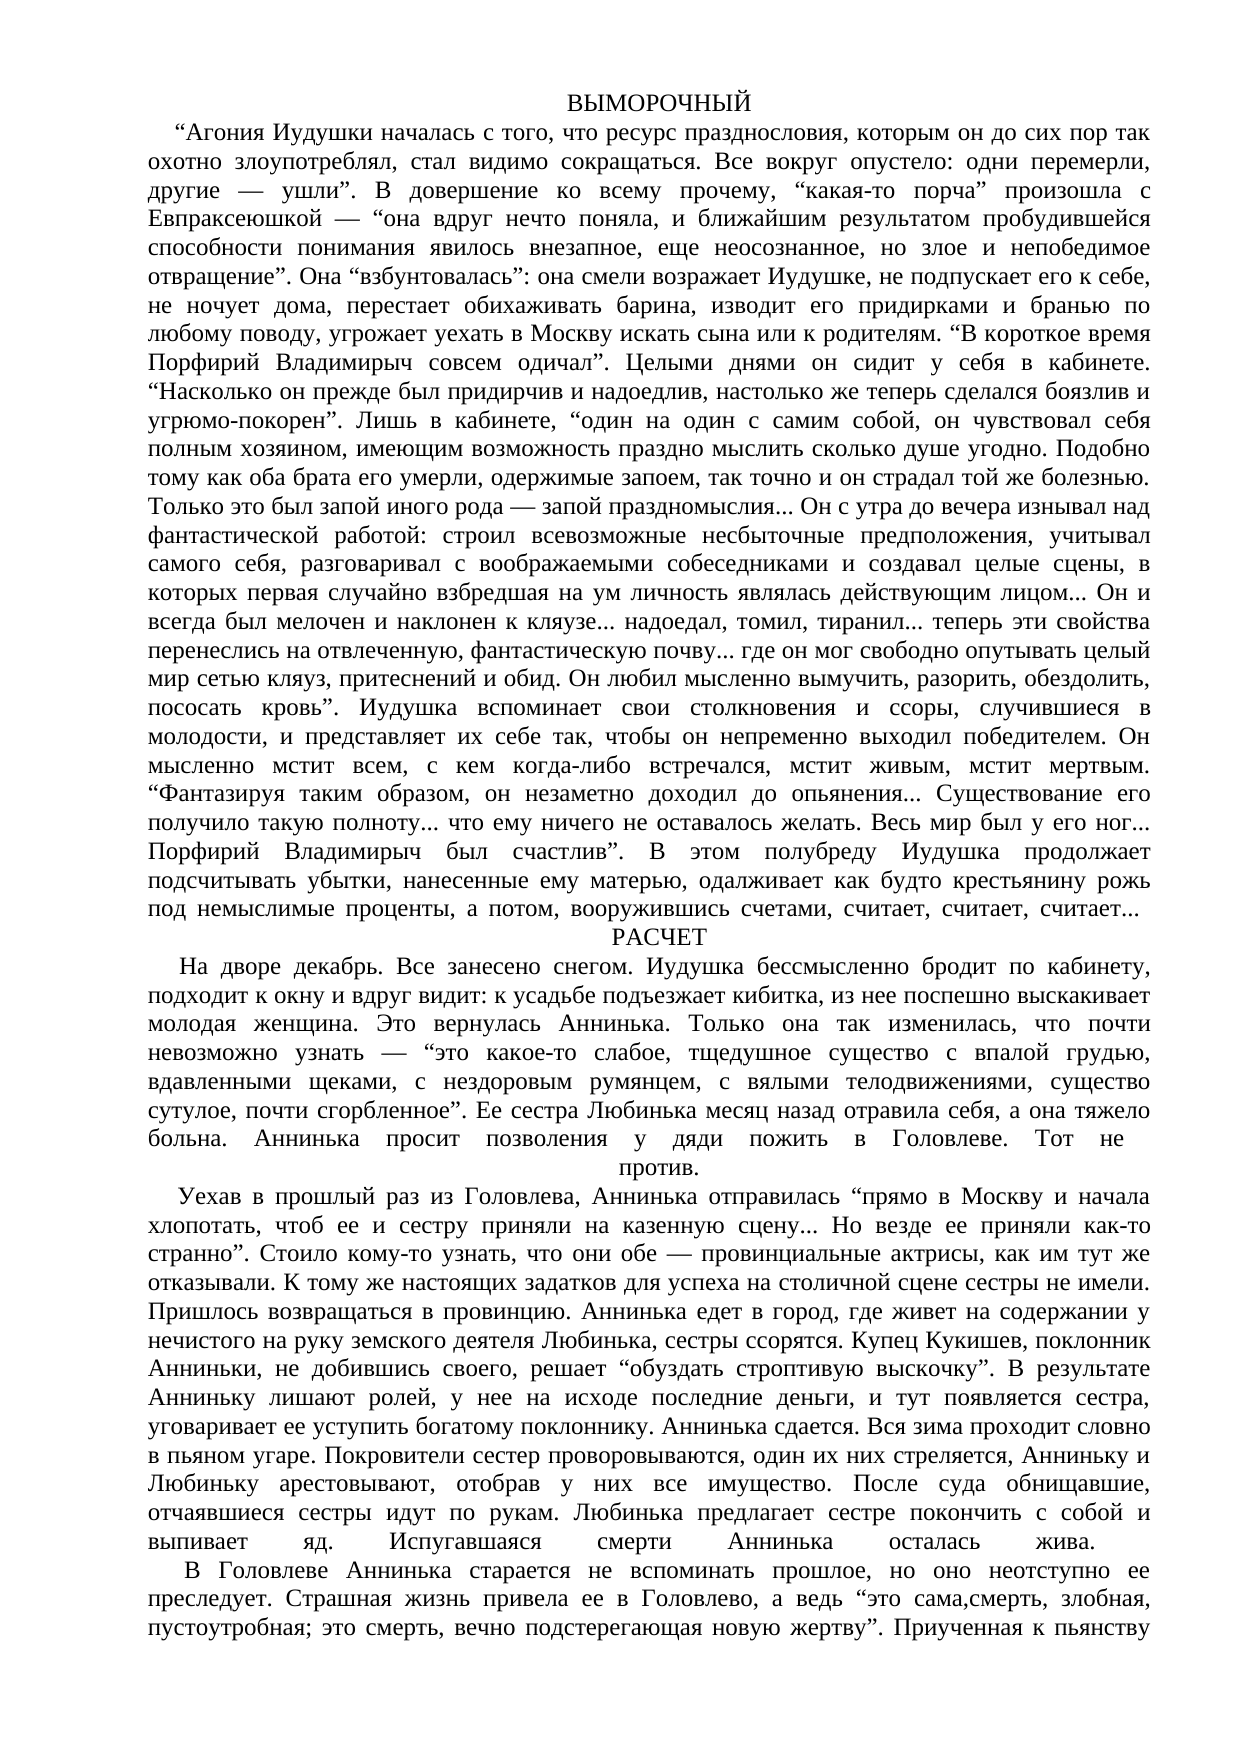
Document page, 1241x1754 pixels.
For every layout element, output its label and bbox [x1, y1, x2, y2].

text [148, 88, 1152, 1641]
